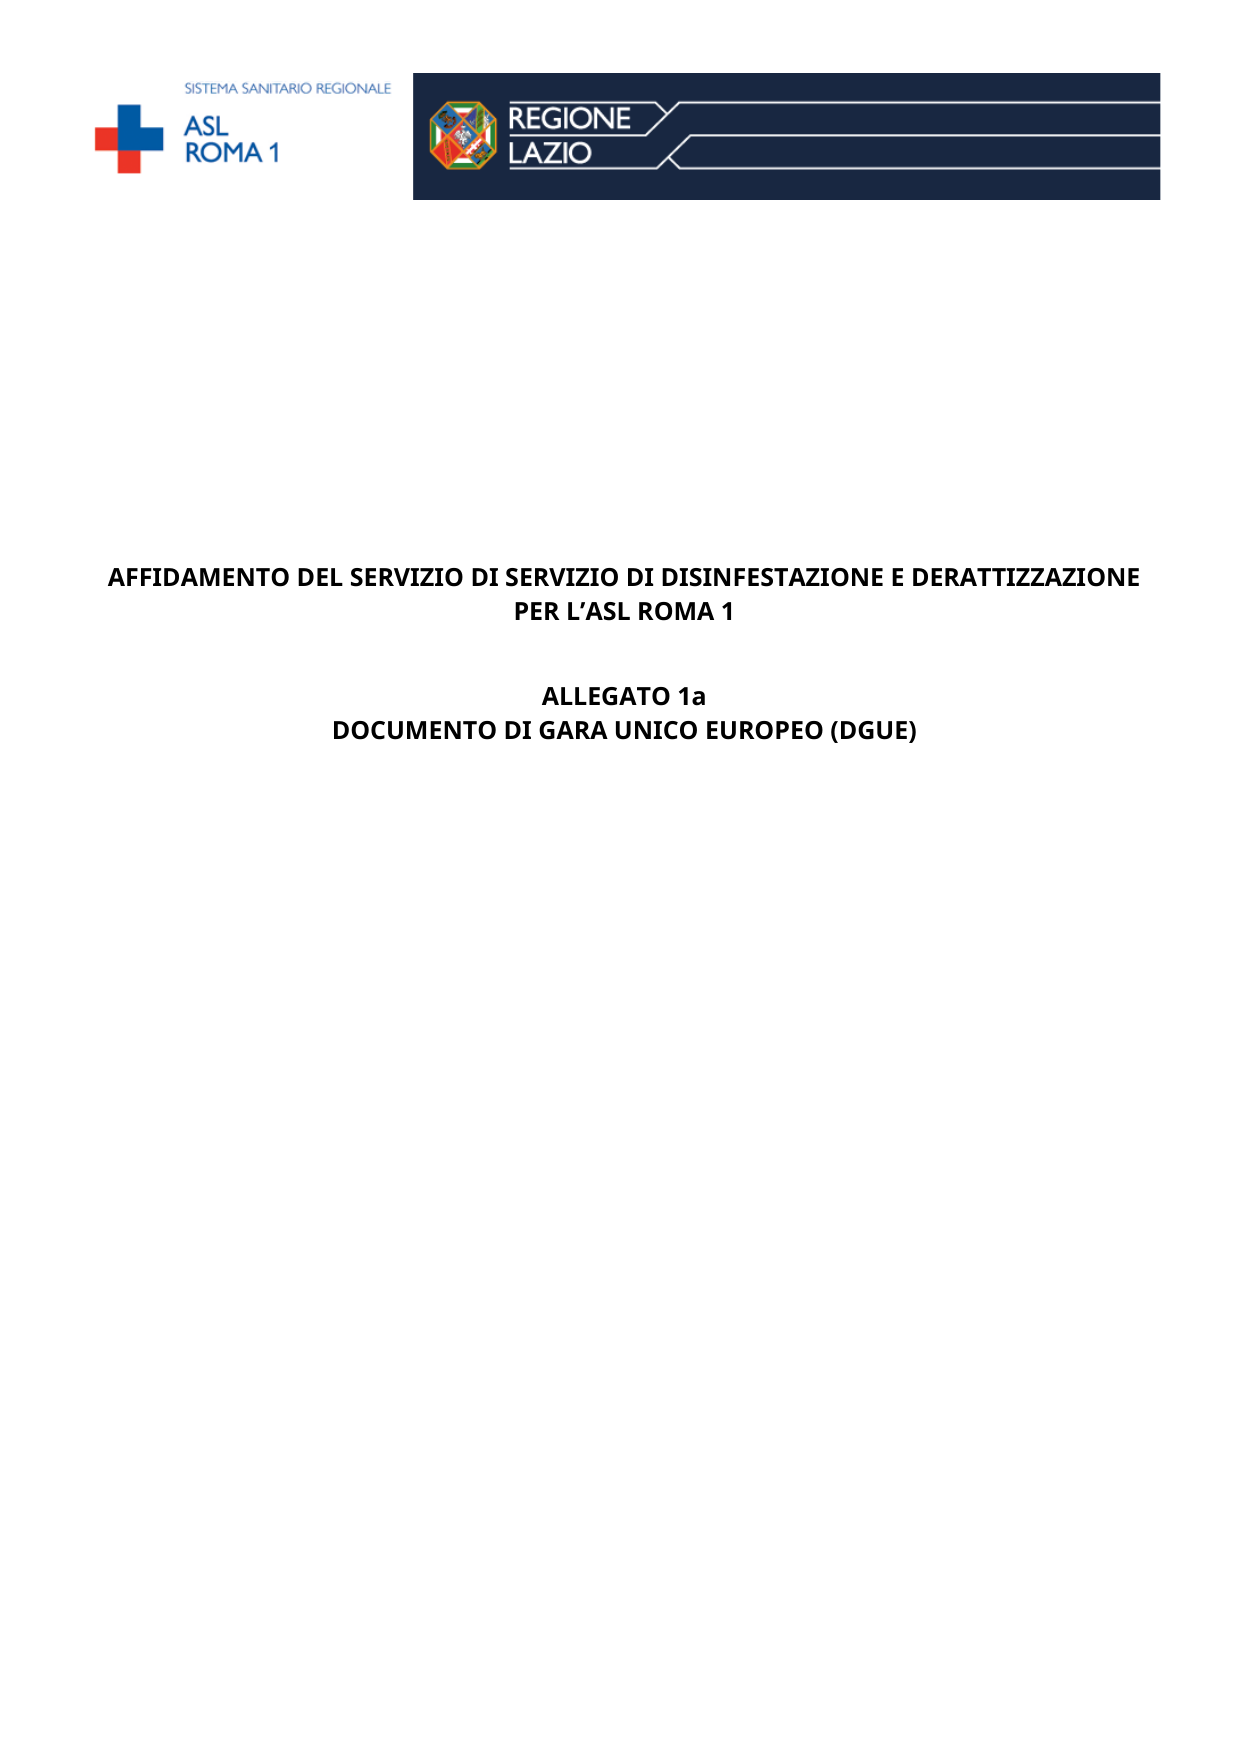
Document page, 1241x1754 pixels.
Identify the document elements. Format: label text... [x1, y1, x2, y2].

text ALLEGATO 1a [87, 678, 1161, 712]
text AFFIDAMENTO DEL SERVIZIO DI SERVIZIO DI DISINFESTAZIONE E DERATTIZZAZIONE PER L’ASL ROMA 1 [87, 559, 1161, 627]
text DOCUMENTO DI GARA UNICO EUROPEO (DGUE) [87, 712, 1161, 747]
picture [87, 73, 1161, 200]
